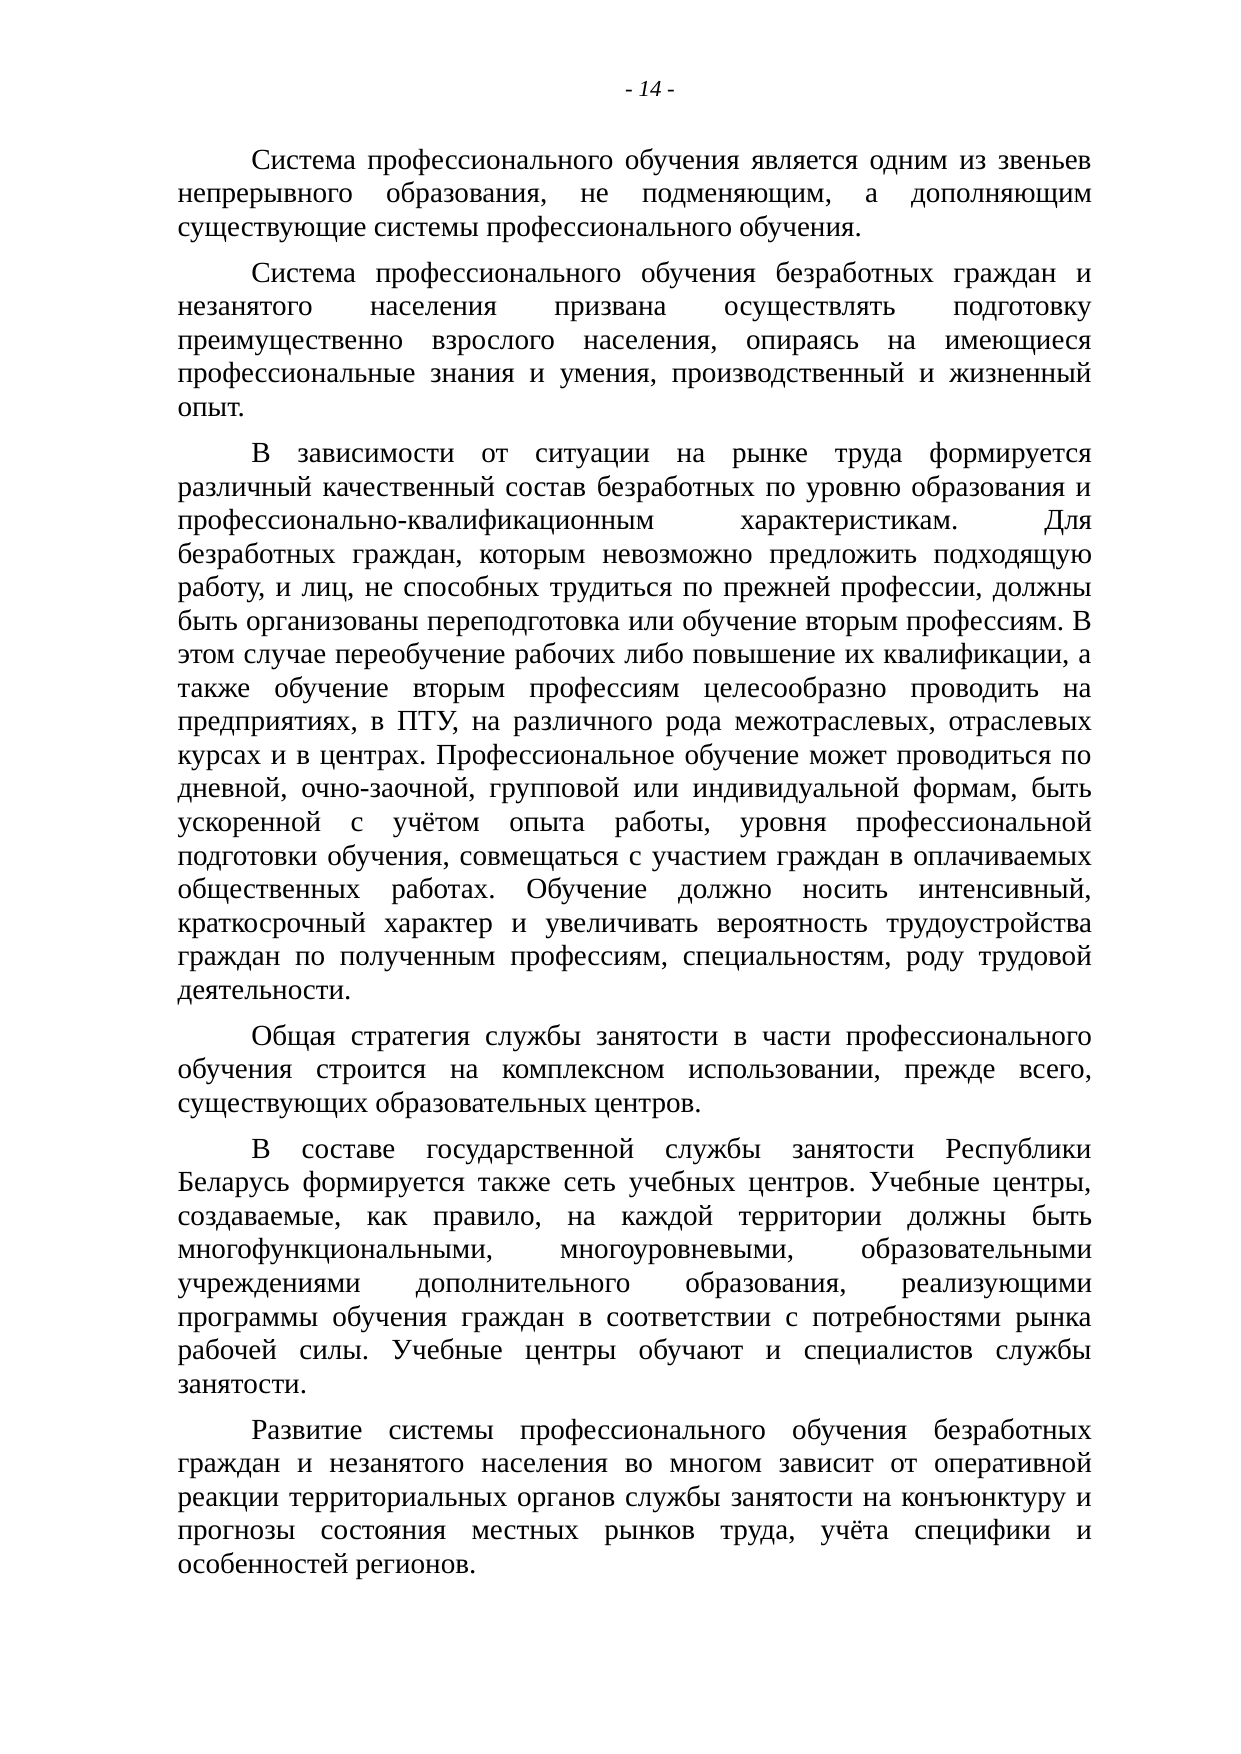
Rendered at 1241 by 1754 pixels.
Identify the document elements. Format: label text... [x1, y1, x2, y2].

text Система профессионального обучения является одним из звеньев непрерывного образования, не подменяющим, а дополняющим существующие системы профессионального обучения. [177, 142, 1092, 242]
text В составе государственной службы занятости Республики Беларусь формируется также сеть учебных центров. Учебные центры, создаваемые, как правило, на каждой территории должны быть многофункциональными, многоуровневыми, образовательными учреждениями дополнительного образования, реализующими программы обучения граждан в соответствии с потребностями рынка рабочей силы. Учебные центры обучают и специалистов службы занятости. [177, 1131, 1092, 1399]
text В зависимости от ситуации на рынке труда формируется различный качественный состав безработных по уровню образования и профессионально-квалификационным характеристикам. Для безработных граждан, которым невозможно предложить подходящую работу, и лиц, не способных трудиться по прежней профессии, должны быть организованы переподготовка или обучение вторым профессиям. В этом случае переобучение рабочих либо повышение их квалификации, а также обучение вторым профессиям целесообразно проводить на предприятиях, в ПТУ, на различного рода межотраслевых, отраслевых курсах и в центрах. Профессиональное обучение может проводиться по дневной, очно-заочной, групповой или индивидуальной формам, быть ускоренной с учётом опыта работы, уровня профессиональной подготовки обучения, совмещаться с участием граждан в оплачиваемых общественных работах. Обучение должно носить интенсивный, краткосрочный характер и увеличивать вероятность трудоустройства граждан по полученным профессиям, специальностям, роду трудовой деятельности. [177, 435, 1092, 1005]
text Система профессионального обучения безработных граждан и незанятого населения призвана осуществлять подготовку преимущественно взрослого населения, опираясь на имеющиеся профессиональные знания и умения, производственный и жизненный опыт. [177, 255, 1092, 423]
text Общая стратегия службы занятости в части профессионального обучения строится на комплексном использовании, прежде всего, существующих образовательных центров. [177, 1018, 1092, 1118]
text Развитие системы профессионального обучения безработных граждан и незанятого населения во многом зависит от оперативной реакции территориальных органов службы занятости на конъюнктуру и прогнозы состояния местных рынков труда, учёта специфики и особенностей регионов. [177, 1412, 1092, 1579]
